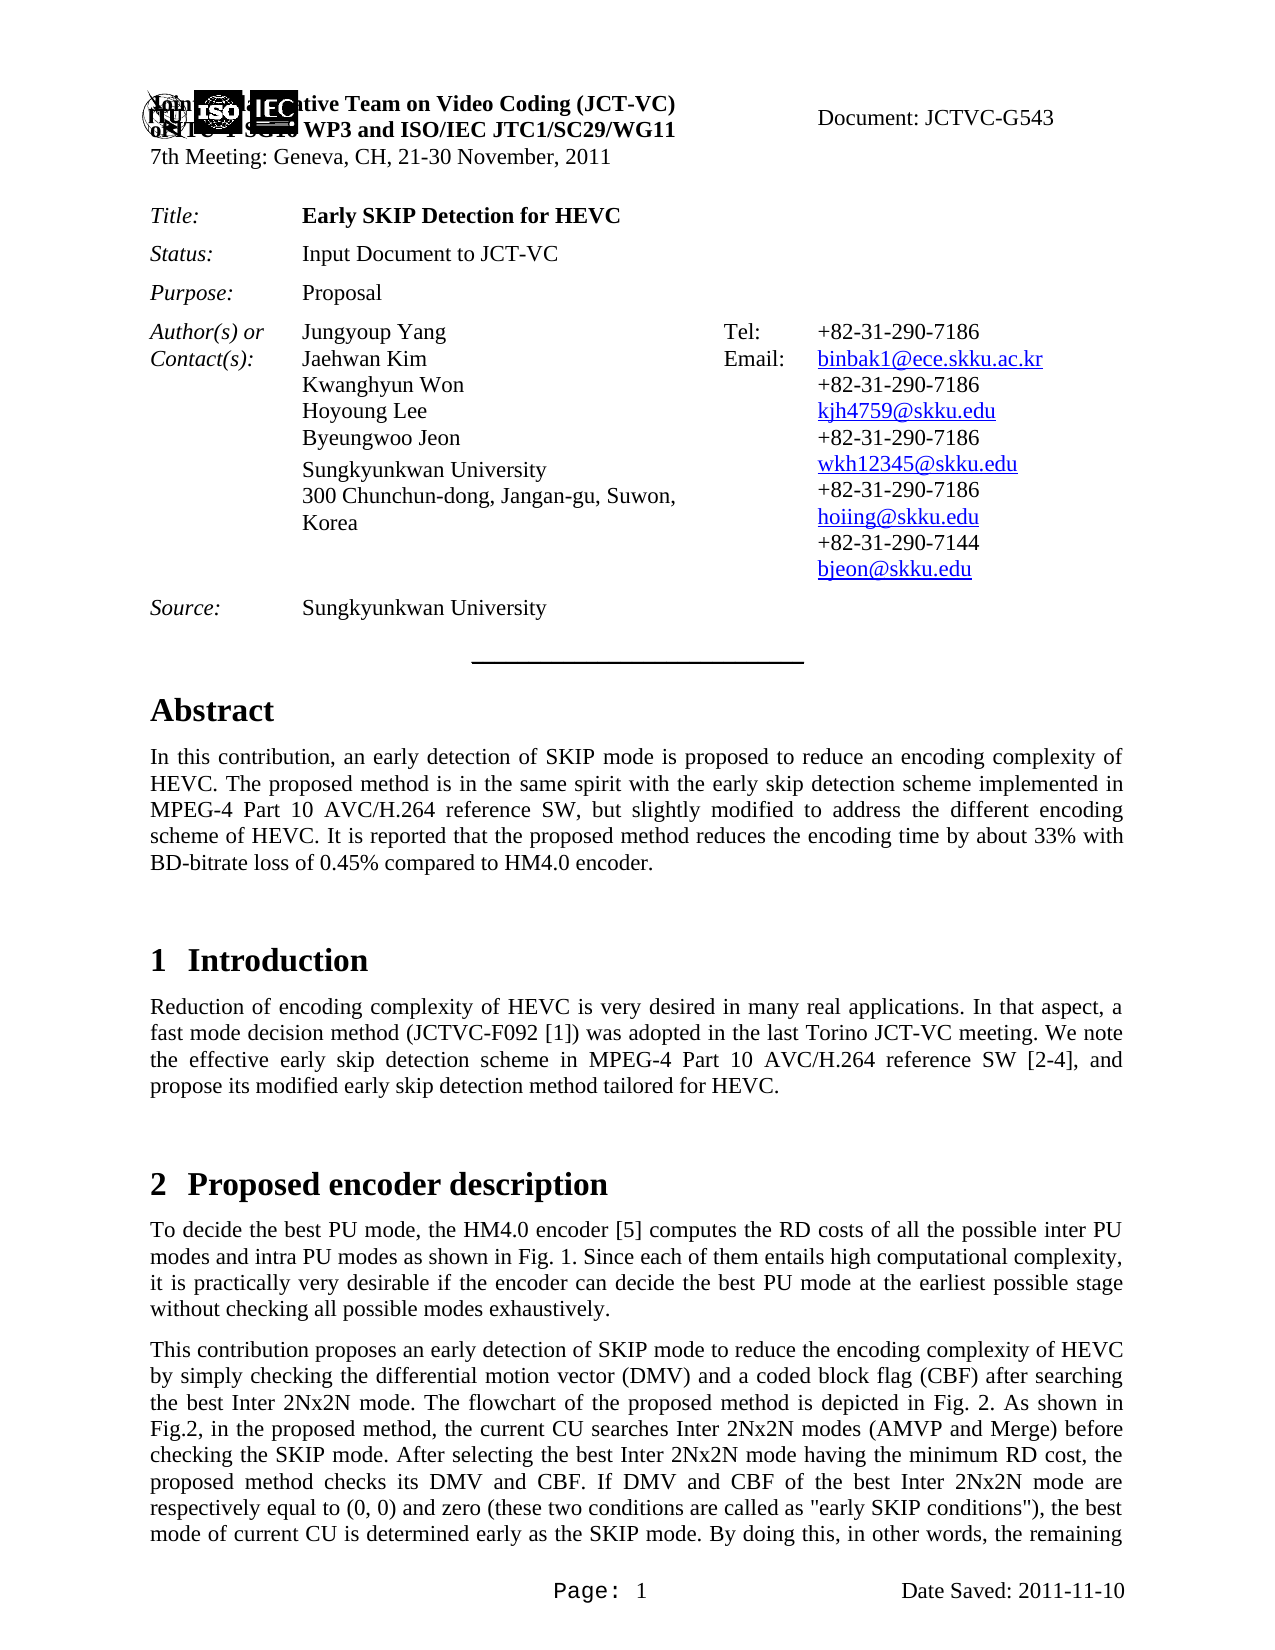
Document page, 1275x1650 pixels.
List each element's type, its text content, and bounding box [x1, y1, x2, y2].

table_header Title: [139, 195, 291, 234]
table_cell Source: [139, 588, 291, 627]
table_cell Status: [139, 234, 291, 273]
table_cell Input Document to JCT-VC [291, 234, 1136, 273]
table_cell Sungkyunkwan University [291, 588, 1136, 627]
subtitle Proposed encoder description [150, 1164, 1125, 1202]
text _____________________________ [150, 639, 1125, 666]
text Reduction of encoding complexity of HEVC is very desired in many real applications. In that aspect, a fast mode decision method (JCTVC-F092 [1]) was adopted in the last Torino JCT-VC meeting. We note the effective early skip detection scheme in MPEG-4 Part 10 AVC/H.264 reference SW [2-4], and propose its modified early skip detection method tailored for HEVC. [150, 993, 1125, 1098]
table_cell Proposal [291, 273, 1136, 312]
picture [194, 90, 243, 134]
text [150, 1336, 1125, 1547]
table_header Document: JCTVC-G543 [806, 90, 1136, 169]
table_cell Jungyoup Yang Jaehwan Kim Kwanghyun Won Hoyoung Lee Byeungwoo Jeon Sungkyunkwan University 300 Chunchun-dong, Jangan-gu, Suwon, Korea [291, 312, 712, 588]
text In this contribution, an early detection of SKIP mode is proposed to reduce an encoding complexity of HEVC. The proposed method is in the same spirit with the early skip detection scheme implemented in MPEG-4 Part 10 AVC/H.264 reference SW, but slightly modified to address the different encoding scheme of HEVC. It is reported that the proposed method reduces the encoding time by about 33% with BD-bitrate loss of 0.45% compared to HM4.0 encoder. [150, 743, 1125, 875]
picture [250, 90, 299, 134]
table_cell Purpose: [139, 273, 291, 312]
subtitle Introduction [150, 941, 1125, 979]
table_cell Author(s) or Contact(s): [139, 312, 291, 588]
text To decide the best PU mode, the HM4.0 encoder [5] computes the RD costs of all the possible inter PU modes and intra PU modes as shown in Fig. 1. Since each of them entails high computational complexity, it is practically very desirable if the encoder can decide the best PU mode at the earliest possible stage without checking all possible modes exhaustively. [150, 1216, 1125, 1322]
table_header Joint Collaborative Team on Video Coding (JCT-VC) of ITU-T SG16 WP3 and ISO/IEC JTC1/SC29/WG11 7th Meeting: Geneva, CH, 21-30 November, 2011 [139, 90, 806, 169]
table_cell Tel: Email: [713, 312, 806, 588]
table_cell +82-31-290-7186 binbak1@ece.skku.ac.kr +82-31-290-7186 kjh4759@skku.edu +82-31-290-7186 wkh12345@skku.edu +82-31-290-7186 hoiing@skku.edu +82-31-290-7144 bjeon@skku.edu [806, 312, 1136, 588]
subtitle Abstract [150, 691, 1125, 729]
table_header Early SKIP Detection for HEVC [291, 195, 1136, 234]
